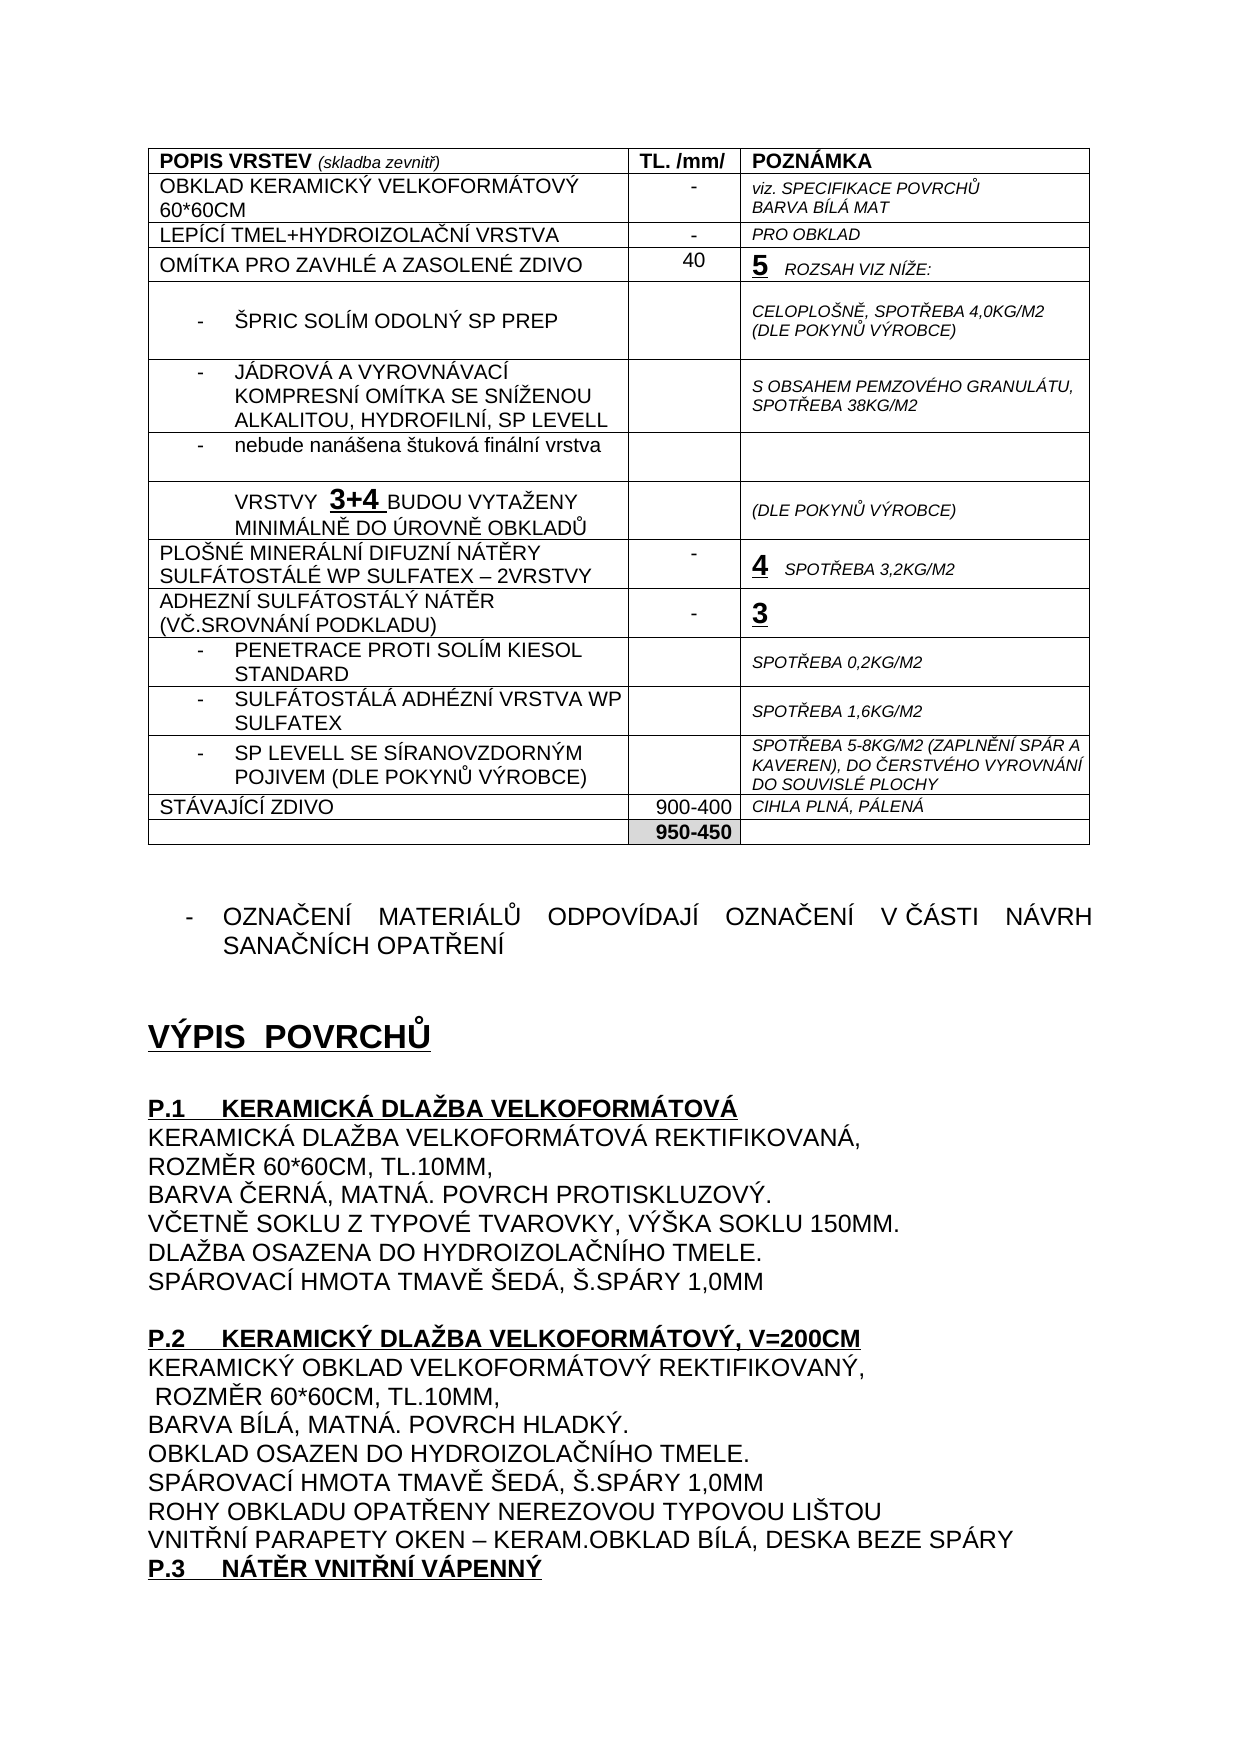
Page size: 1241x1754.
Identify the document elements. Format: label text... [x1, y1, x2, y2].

table_cell ADHEZNÍ SULFÁTOSTÁLÝ NÁTĚR (VČ.SROVNÁNÍ PODKLADU) [149, 589, 628, 637]
table_cell 40 [629, 248, 740, 281]
text P.1 KERAMICKÁ DLAŽBA VELKOFORMÁTOVÁ [148, 1094, 1093, 1123]
table_cell S OBSAHEM PEMZOVÉHO GRANULÁTU, SPOTŘEBA 38KG/M2 [741, 360, 1089, 432]
table_cell VRSTVY 3+4 BUDOU VYTAŽENY MINIMÁLNĚ DO ÚROVNĚ OBKLADŮ [149, 482, 628, 539]
table_cell [741, 820, 1089, 844]
table_cell OMÍTKA PRO ZAVHLÉ A ZASOLENÉ ZDIVO [149, 248, 628, 281]
table_cell ŠPRIC SOLÍM ODOLNÝ SP PREP [149, 282, 628, 359]
table_cell JÁDROVÁ A VYROVNÁVACÍ KOMPRESNÍ OMÍTKA SE SNÍŽENOU ALKALITOU, HYDROFILNÍ, SP LEVELL [149, 360, 628, 432]
table_cell [629, 687, 740, 735]
text SPÁROVACÍ HMOTA TMAVĚ ŠEDÁ, Š.SPÁRY 1,0MM [148, 1468, 1093, 1497]
table_cell (DLE POKYNŮ VÝROBCE) [741, 482, 1089, 539]
table_cell 3 [741, 589, 1089, 637]
table_cell - [629, 174, 740, 222]
text VÝPIS POVRCHŮ [148, 1017, 1093, 1056]
table_cell TL. /mm/ [629, 149, 740, 173]
table_cell OBKLAD KERAMICKÝ VELKOFORMÁTOVÝ 60*60CM [149, 174, 628, 222]
table_cell nebude nanášena štuková finální vrstva [149, 433, 628, 481]
text ROZMĚR 60*60CM, TL.10MM, [148, 1152, 1093, 1180]
table_cell [629, 736, 740, 794]
text OBKLAD OSAZEN DO HYDROIZOLAČNÍHO TMELE. [148, 1439, 1093, 1468]
table_cell 900-400 [629, 795, 740, 819]
text P.2 KERAMICKÝ DLAŽBA VELKOFORMÁTOVÝ, V=200CM [148, 1324, 1093, 1353]
table_cell SPOTŘEBA 5-8KG/M2 (ZAPLNĚNÍ SPÁR A KAVEREN), DO ČERSTVÉHO VYROVNÁNÍ DO SOUVISLÉ PLOCHY [741, 736, 1089, 794]
table_cell LEPÍCÍ TMEL+HYDROIZOLAČNÍ VRSTVA [149, 223, 628, 247]
table_cell POPIS VRSTEV (skladba zevnitř) [149, 149, 628, 173]
text P.3 NÁTĚR VNITŘNÍ VÁPENNÝ [148, 1554, 1093, 1583]
table_cell SP LEVELL SE SÍRANOVZDORNÝM POJIVEM (DLE POKYNŮ VÝROBCE) [149, 736, 628, 794]
table_cell 950-450 [629, 820, 740, 844]
table_cell SPOTŘEBA 0,2KG/M2 [741, 638, 1089, 686]
table_cell [629, 360, 740, 432]
table_cell 4 SPOTŘEBA 3,2KG/M2 [741, 540, 1089, 588]
table_cell 5 ROZSAH VIZ NÍŽE: [741, 248, 1089, 281]
table_cell [629, 433, 740, 481]
table_cell PRO OBKLAD [741, 223, 1089, 247]
table_cell SULFÁTOSTÁLÁ ADHÉZNÍ VRSTVA WP SULFATEX [149, 687, 628, 735]
text BARVA BÍLÁ, MATNÁ. POVRCH HLADKÝ. [148, 1410, 1093, 1439]
table_cell viz. SPECIFIKACE POVRCHŮ BARVA BÍLÁ MAT [741, 174, 1089, 222]
table_cell [629, 482, 740, 539]
text VNITŘNÍ PARAPETY OKEN – KERAM.OBKLAD BÍLÁ, DESKA BEZE SPÁRY [148, 1525, 1093, 1554]
text VČETNĚ SOKLU Z TYPOVÉ TVAROVKY, VÝŠKA SOKLU 150MM. [148, 1209, 1093, 1238]
subtitle OZNAČENÍ MATERIÁLŮ ODPOVÍDAJÍ OZNAČENÍ V ČÁSTI NÁVRH SANAČNÍCH OPATŘENÍ [185, 902, 1093, 960]
table_cell SPOTŘEBA 1,6KG/M2 [741, 687, 1089, 735]
table_cell - [629, 589, 740, 637]
table_cell PENETRACE PROTI SOLÍM KIESOL STANDARD [149, 638, 628, 686]
table_cell - [629, 540, 740, 588]
text KERAMICKÝ OBKLAD VELKOFORMÁTOVÝ REKTIFIKOVANÝ, [148, 1353, 1093, 1382]
text DLAŽBA OSAZENA DO HYDROIZOLAČNÍHO TMELE. [148, 1238, 1093, 1267]
table_cell POZNÁMKA [741, 149, 1089, 173]
table_cell - [629, 223, 740, 247]
table_cell STÁVAJÍCÍ ZDIVO [149, 795, 628, 819]
table_cell CIHLA PLNÁ, PÁLENÁ [741, 795, 1089, 819]
table_cell [629, 282, 740, 359]
table_cell PLOŠNÉ MINERÁLNÍ DIFUZNÍ NÁTĚRY SULFÁTOSTÁLÉ WP SULFATEX – 2VRSTVY [149, 540, 628, 588]
text KERAMICKÁ DLAŽBA VELKOFORMÁTOVÁ REKTIFIKOVANÁ, [148, 1123, 1093, 1152]
text SPÁROVACÍ HMOTA TMAVĚ ŠEDÁ, Š.SPÁRY 1,0MM [148, 1267, 1093, 1295]
table_cell [741, 433, 1089, 481]
text ROHY OBKLADU OPATŘENY NEREZOVOU TYPOVOU LIŠTOU [148, 1497, 1093, 1525]
text BARVA ČERNÁ, MATNÁ. POVRCH PROTISKLUZOVÝ. [148, 1180, 1093, 1209]
table_cell [149, 820, 628, 844]
text ROZMĚR 60*60CM, TL.10MM, [148, 1382, 1093, 1410]
table_cell CELOPLOŠNĚ, SPOTŘEBA 4,0KG/M2 (DLE POKYNŮ VÝROBCE) [741, 282, 1089, 359]
table_cell [629, 638, 740, 686]
